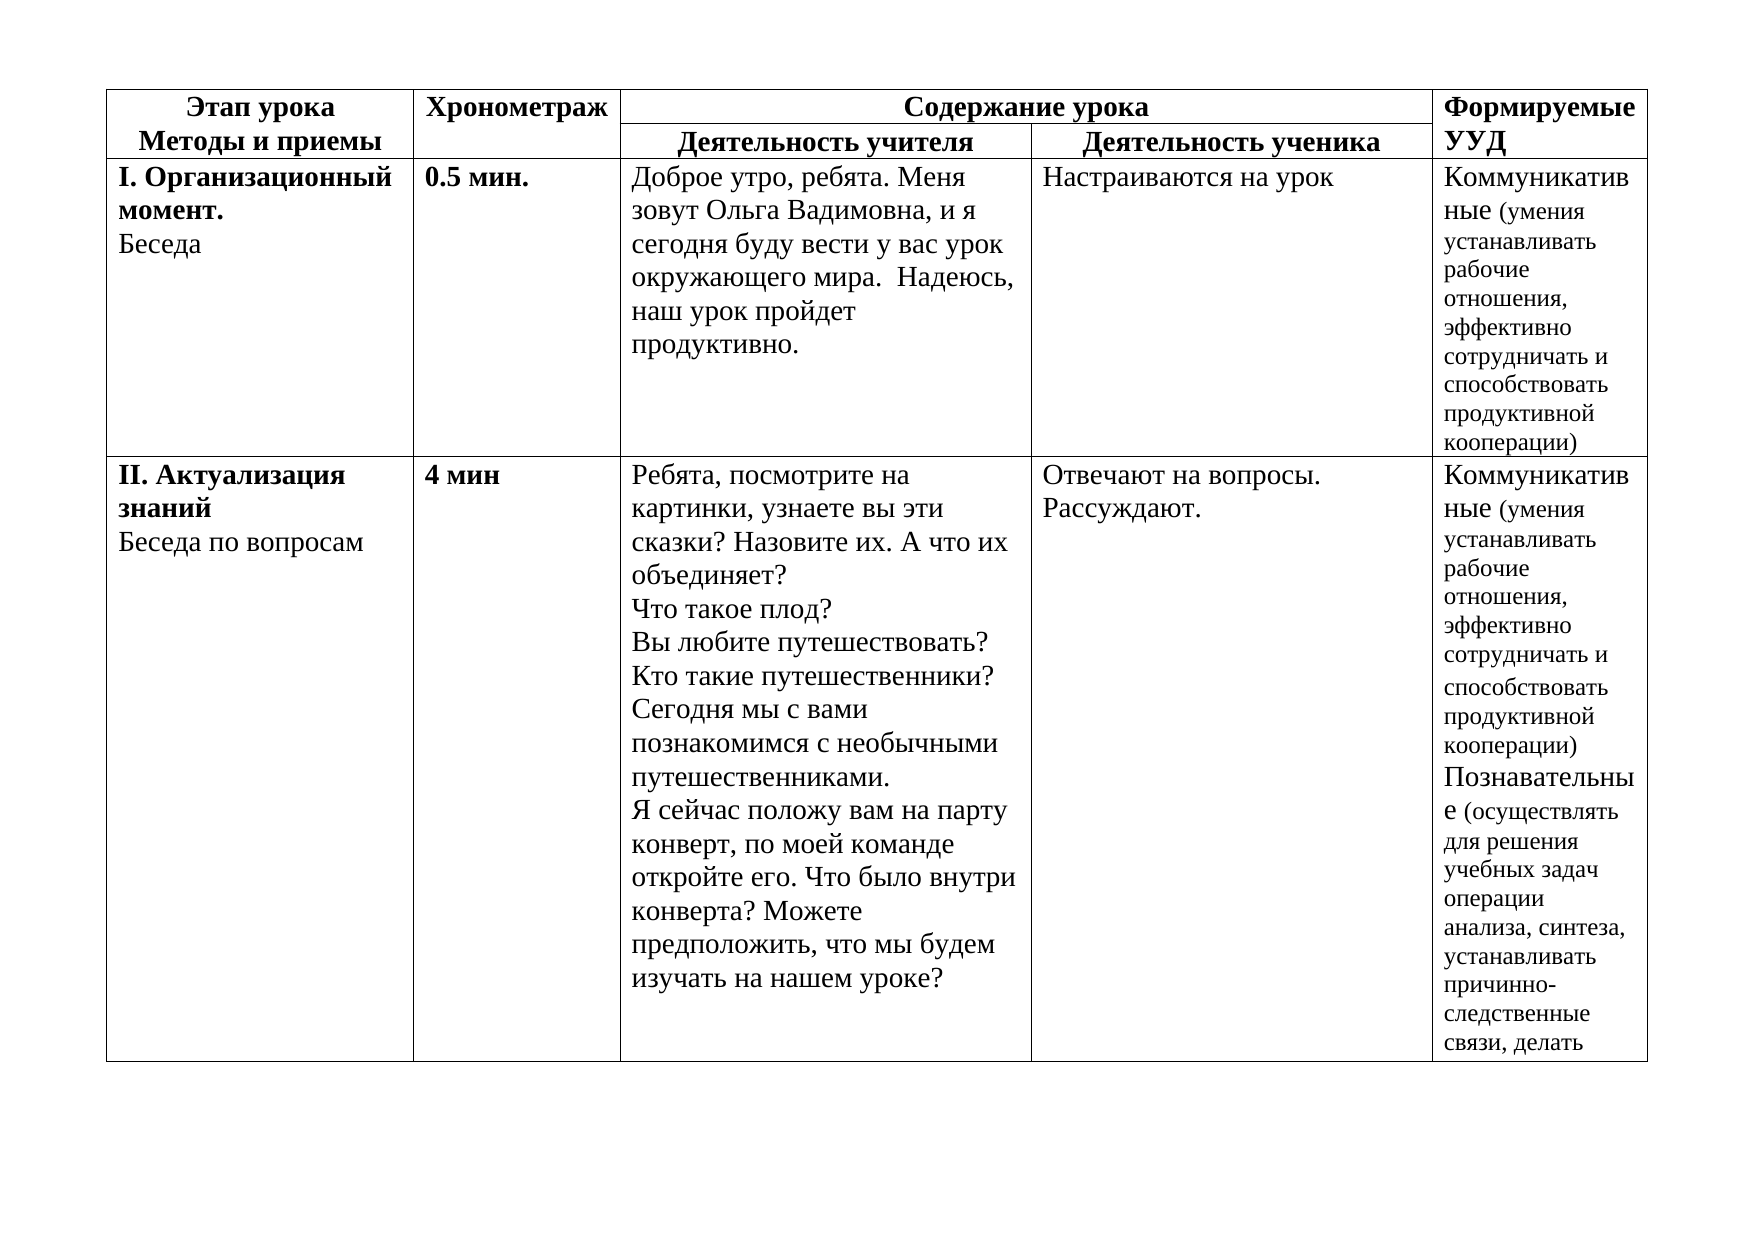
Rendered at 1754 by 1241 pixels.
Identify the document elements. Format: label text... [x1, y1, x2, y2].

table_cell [1433, 457, 1647, 1061]
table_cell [621, 457, 1031, 1061]
table_cell Коммуникативные (умения устанавливать рабочие отношения, эффективно сотрудничать и способствовать продуктивной кооперации) [1433, 159, 1647, 456]
table_header Этап урока Методы и приемы [107, 90, 413, 158]
table_cell I. Организационный момент. Беседа [107, 159, 413, 456]
table_header Содержание урока [621, 90, 1432, 123]
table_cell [1032, 457, 1432, 1061]
table_cell 0.5 мин. [414, 159, 620, 456]
table_header Формируемые УУД [1433, 90, 1647, 158]
table_header Хронометраж [414, 90, 620, 158]
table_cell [107, 457, 413, 1061]
table_cell Доброе утро, ребята. Меня зовут Ольга Вадимовна, и я сегодня буду вести у вас урок окружающего мира. Надеюсь, наш урок пройдет продуктивно. [621, 159, 1031, 456]
table_cell Настраиваются на урок [1032, 159, 1432, 456]
table_cell 4 мин [414, 457, 620, 1061]
table_cell Деятельность учителя [621, 124, 1031, 158]
table_cell Деятельность ученика [1032, 124, 1432, 158]
